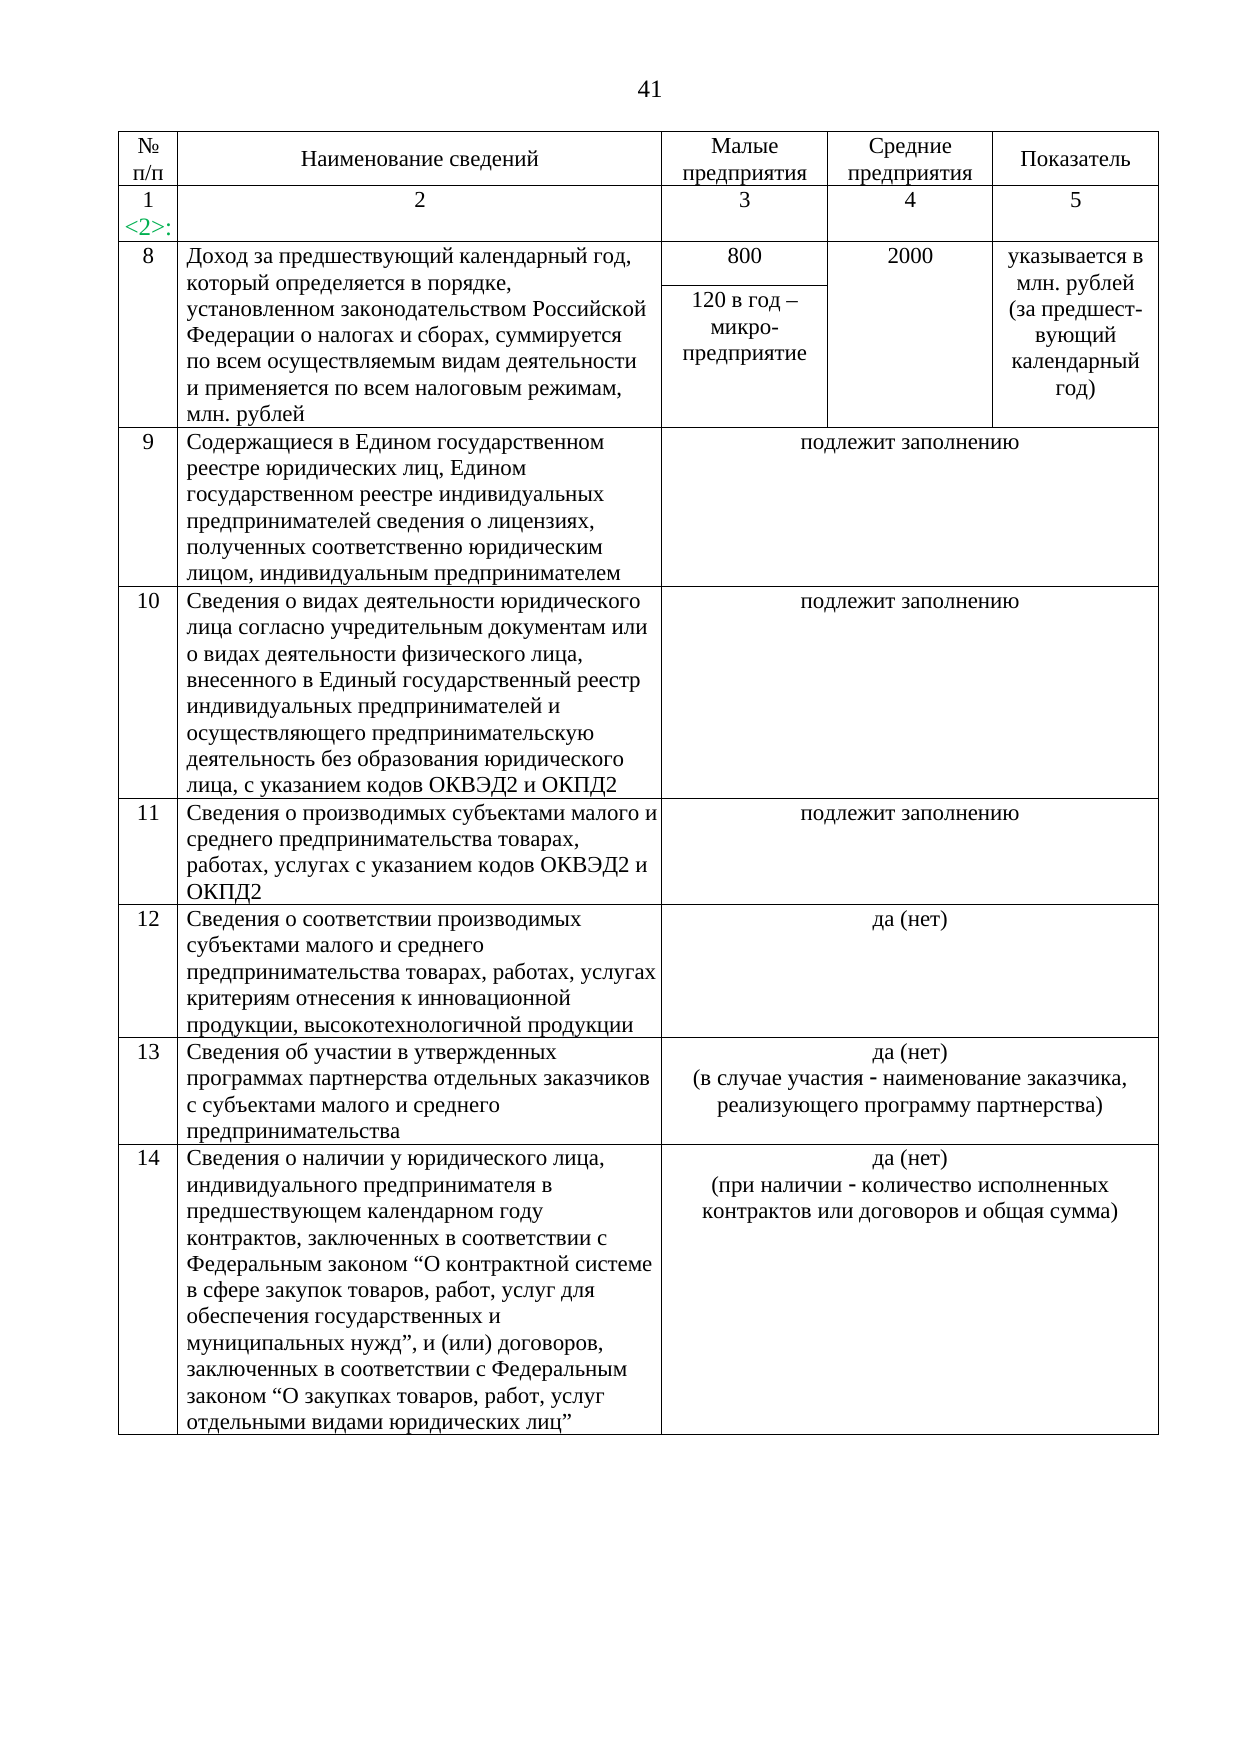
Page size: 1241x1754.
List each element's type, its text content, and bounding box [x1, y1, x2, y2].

table_cell 5 [993, 186, 1158, 241]
table_cell Сведения об участии в утвержденных программах партнерства отдельных заказчиков с субъектами малого и среднего предпринимательства [178, 1038, 661, 1143]
table_cell 2 [178, 186, 661, 241]
table_cell 11 [119, 799, 177, 904]
table_header Малые предприятия [662, 132, 827, 185]
table_cell 3 [662, 186, 827, 241]
table_header Показатель [993, 132, 1158, 185]
table_header Средние предприятия [828, 132, 992, 185]
table_cell 2000 [828, 242, 992, 427]
table_cell Сведения о видах деятельности юридического лица согласно учредительным документам или о видах деятельности физического лица, внесенного в Единый государственный реестр индивидуальных предпринимателей и осуществляющего предпринимательскую деятельность без образования юридического лица, с указанием кодов ОКВЭД2 и ОКПД2 [178, 587, 661, 798]
table_cell указывается в млн. рублей (за предшествующий календарный год) [993, 242, 1158, 427]
table_header Наименование сведений [178, 132, 661, 185]
table_cell да (нет) (в случае участия наименование заказчика, реализующего программу партнерства) [662, 1038, 1158, 1143]
table_cell подлежит заполнению [662, 428, 1158, 586]
table_cell 10 [119, 587, 177, 798]
table_cell да (нет) [662, 905, 1158, 1037]
table_cell 8 [119, 242, 177, 427]
table_cell подлежит заполнению [662, 799, 1158, 904]
table_cell 9 [119, 428, 177, 586]
table_cell Сведения о производимых субъектами малого и среднего предпринимательства товарах, работах, услугах с указанием кодов ОКВЭД2 и ОКПД2 [178, 799, 661, 904]
table_cell 13 [119, 1038, 177, 1143]
table_cell 800 [662, 242, 827, 285]
table_cell 12 [119, 905, 177, 1037]
table_cell 4 [828, 186, 992, 241]
table_cell Сведения о наличии у юридического лица, индивидуального предпринимателя в предшествующем календарном году контрактов, заключенных в соответствии с Федеральным законом “О контрактной системе в сфере закупок товаров, работ, услуг для обеспечения государственных и муниципальных нужд”, и (или) договоров, заключенных в соответствии с Федеральным законом “О закупках товаров, работ, услуг отдельными видами юридических лиц” [178, 1145, 661, 1434]
table_cell 14 [119, 1145, 177, 1434]
table_cell Содержащиеся в Едином государственном реестре юридических лиц, Едином государственном реестре индивидуальных предпринимателей сведения о лицензиях, полученных соответственно юридическим лицом, индивидуальным предпринимателем [178, 428, 661, 586]
table_header № п/п [119, 132, 177, 185]
table_cell 1 <2>: [119, 186, 177, 241]
table_cell 120 в год – микропредприятие [662, 286, 827, 427]
table_cell Сведения о соответствии производимых субъектами малого и среднего предпринимательства товарах, работах, услугах критериям отнесения к инновационной продукции, высокотехнологичной продукции [178, 905, 661, 1037]
table_cell подлежит заполнению [662, 587, 1158, 798]
table_cell да (нет) (при наличии количество исполненных контрактов или договоров и общая сумма) [662, 1145, 1158, 1434]
table_cell Доход за предшествующий календарный год, который определяется в порядке, установленном законодательством Российской Федерации о налогах и сборах, суммируется по всем осуществляемым видам деятельности и применяется по всем налоговым режимам, млн. рублей [178, 242, 661, 427]
